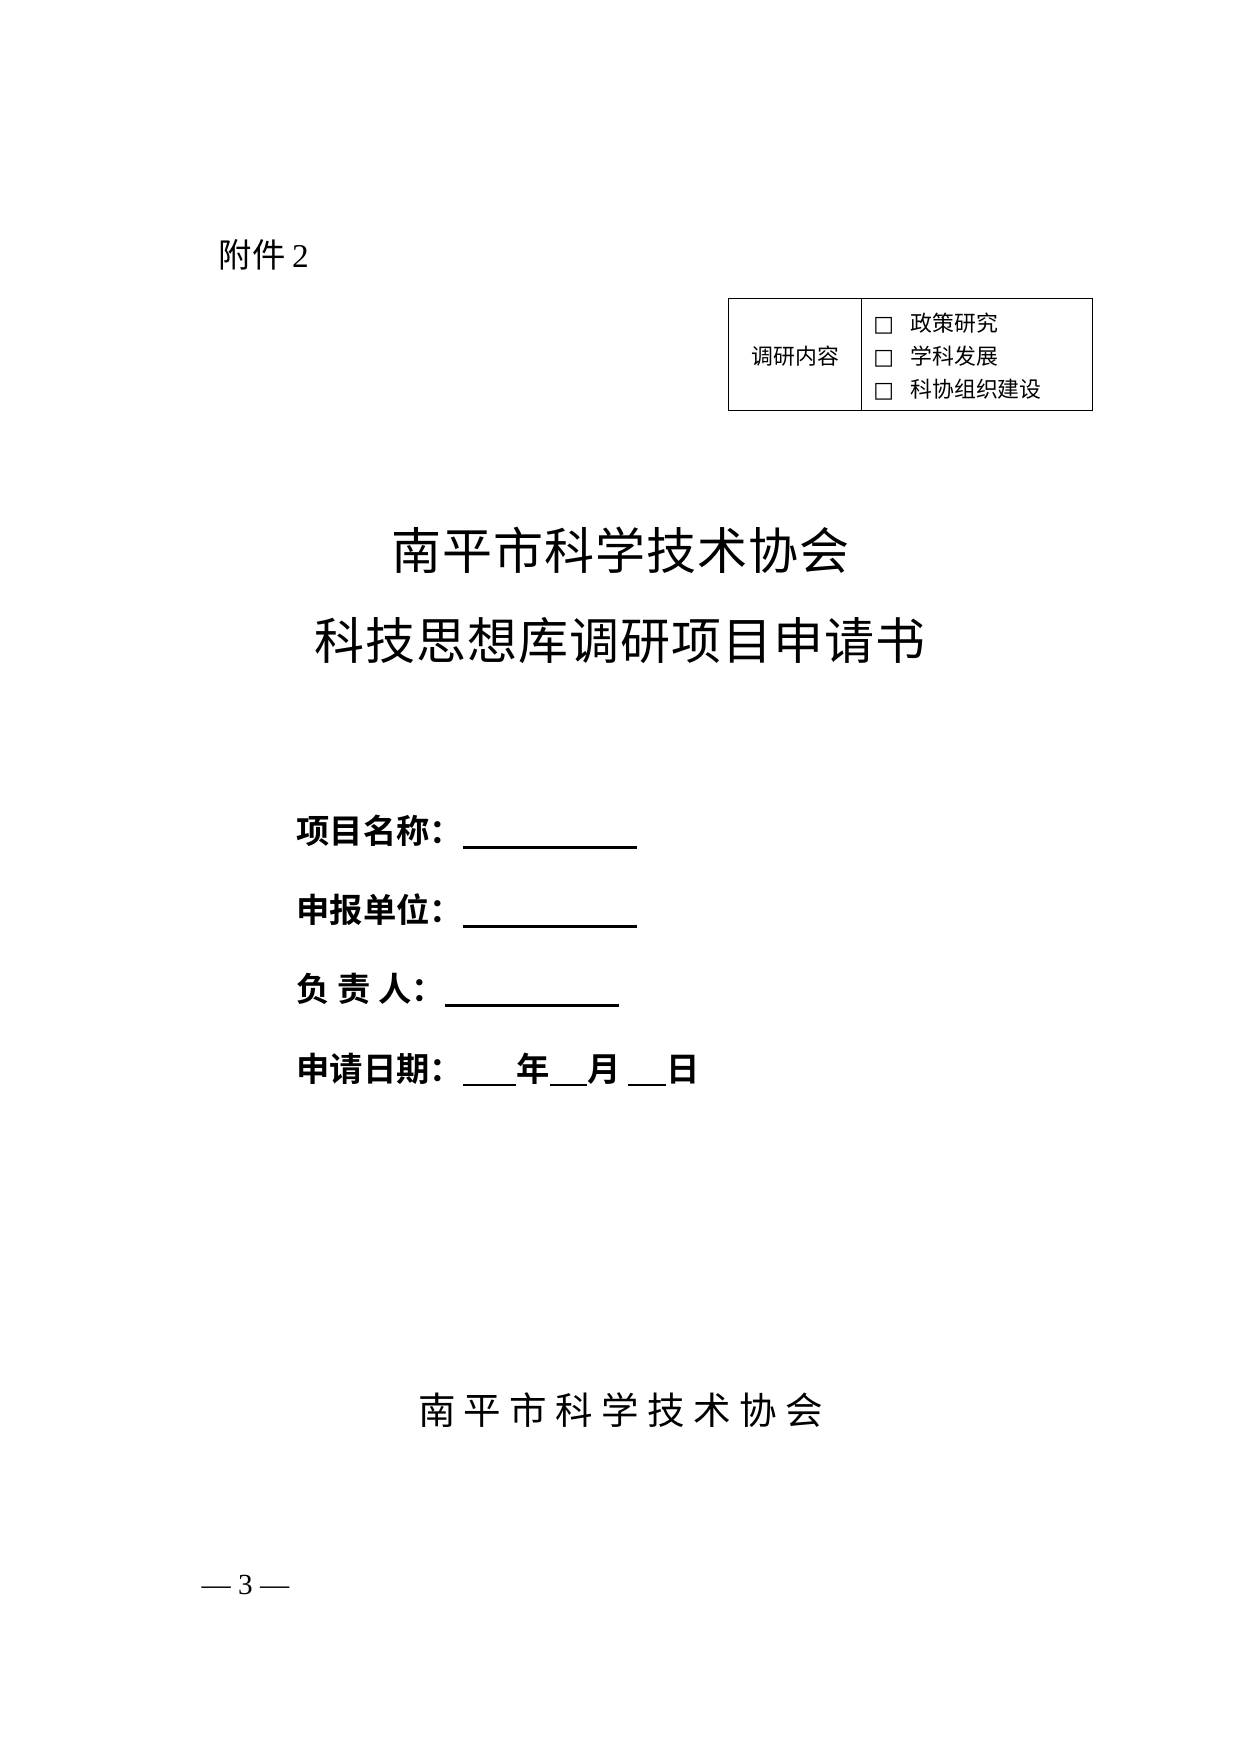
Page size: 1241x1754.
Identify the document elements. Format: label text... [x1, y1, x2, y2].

text 项目名称： [296, 774, 1092, 853]
text 申请日期： 年 月 日 [296, 1011, 1092, 1091]
text 负 责 人： [296, 932, 1092, 1011]
table_header 政策研究 学科发展 科协组织建设 [862, 299, 1092, 410]
table_header 调研内容 [729, 299, 861, 410]
text 附件2 [148, 207, 1092, 298]
text 申报单位： [296, 853, 1092, 932]
text 科技思想库调研项目申请书 [148, 593, 1092, 683]
text 南 平 市 科 学 技 术 协 会 [148, 1362, 1092, 1453]
text 南平市科学技术协会 [148, 502, 1092, 593]
